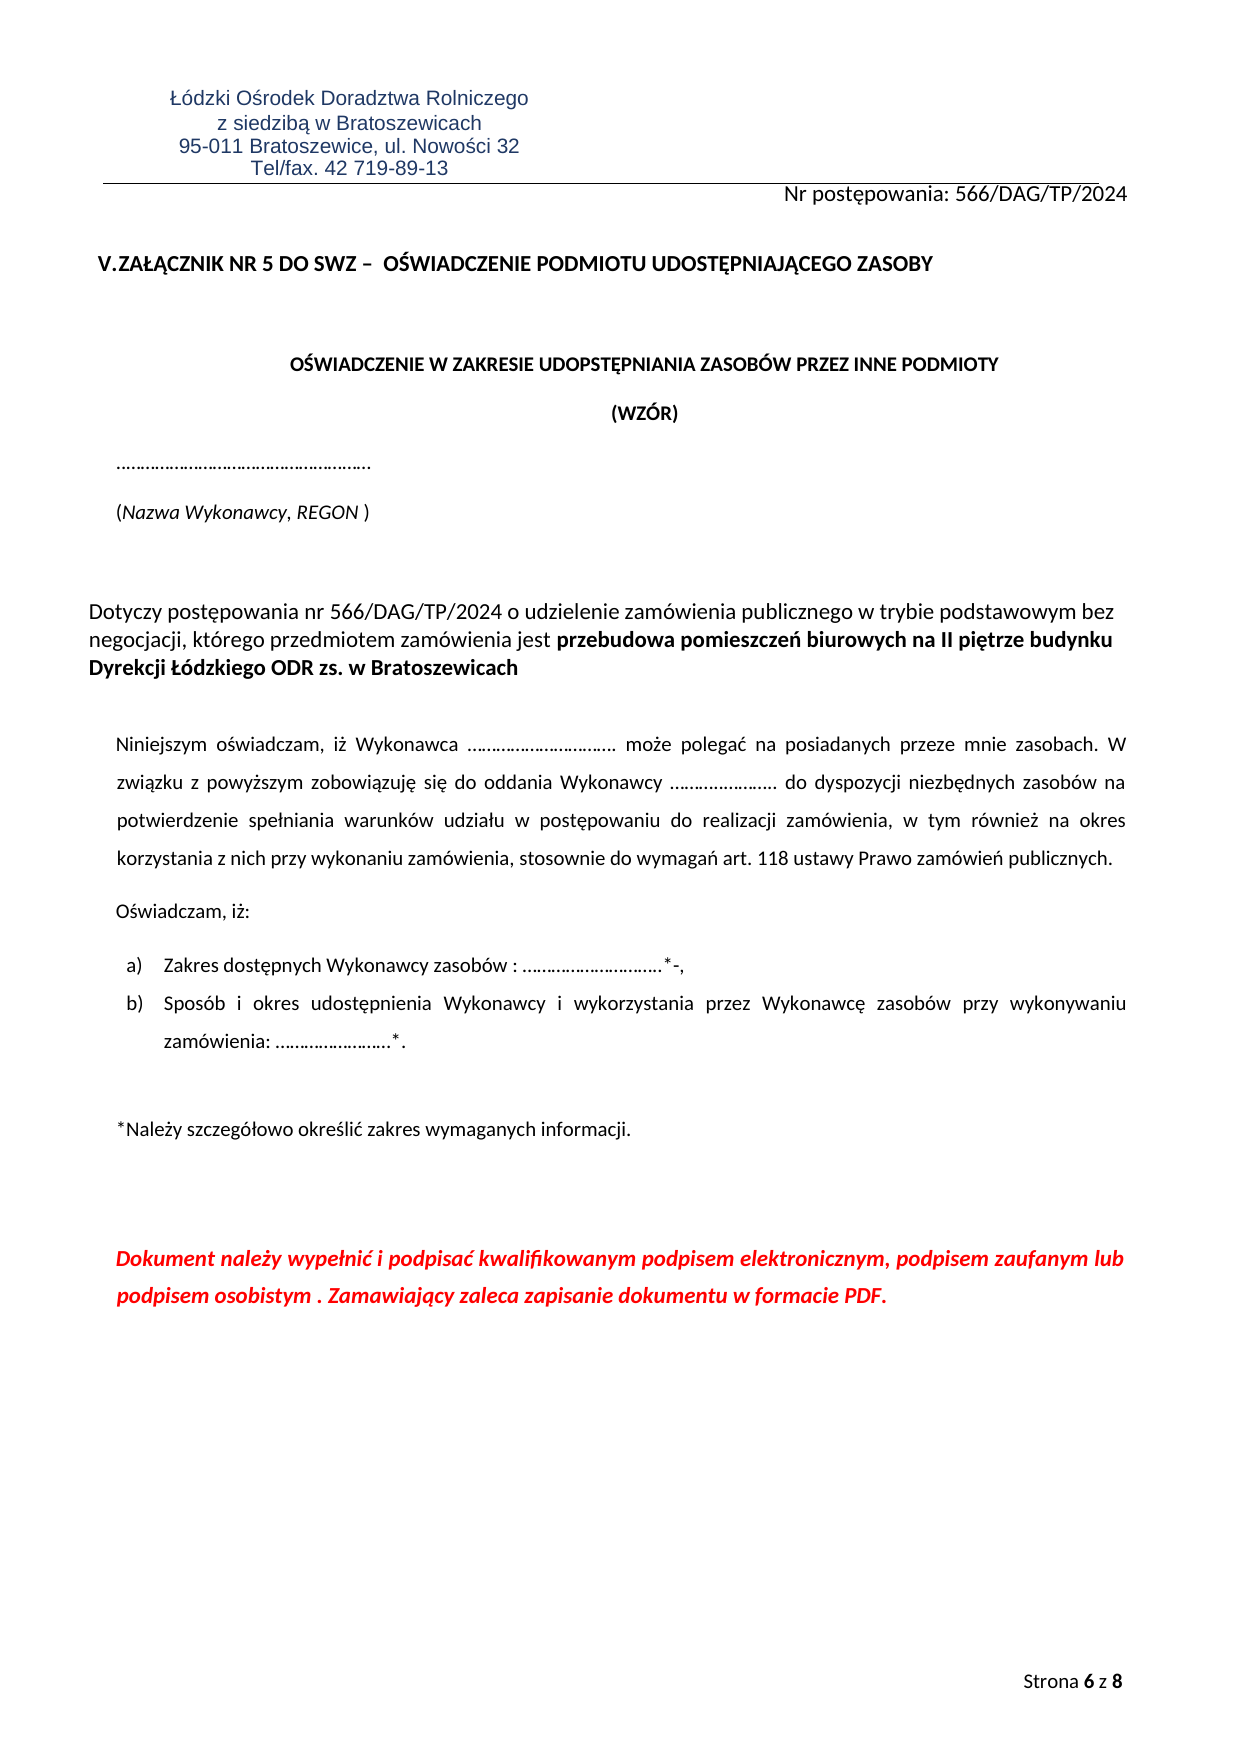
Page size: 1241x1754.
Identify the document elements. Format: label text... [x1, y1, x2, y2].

text (WZÓR) [161, 400, 1128, 426]
text Dokument należy wypełnić i podpisać kwalifikowanym podpisem elektronicznym, podpisem zaufanym lub podpisem osobistym . Zamawiający zaleca zapisanie dokumentu w formacie PDF. [116, 1244, 1128, 1309]
list Zakres dostępnych Wykonawcy zasobów : ………………………..*-, [126, 952, 1128, 978]
text ..…………………………………………… [116, 449, 1128, 475]
subtitle ZAŁĄCZNIK NR 5 DO SWZ – Oświadczenie Podmiotu udostępniającego zasoby [117, 237, 1128, 277]
list Sposób i okres udostępnienia Wykonawcy i wykorzystania przez Wykonawcę zasobów przy wykonywaniu zamówienia: ……………………*. [126, 991, 1128, 1054]
text Oświadczam, iż: [116, 899, 1128, 924]
text OŚWIADCZENIE W ZAKRESIE UDOPSTĘPNIANIA ZASOBÓW PRZEZ INNE PODMIOTY [161, 351, 1128, 376]
text (Nazwa Wykonawcy, REGON ) [116, 499, 1128, 524]
text *Należy szczegółowo określić zakres wymaganych informacji. [116, 1116, 1128, 1141]
text Niniejszym oświadczam, iż Wykonawca …………………………. może polegać na posiadanych przeze mnie zasobach. W związku z powyższym zobowiązuję się do oddania Wykonawcy ………..……….. do dyspozycji niezbędnych zasobów na potwierdzenie spełniania warunków udziału w postępowaniu do realizacji zamówienia, w tym również na okres korzystania z nich przy wykonaniu zamówienia, stosownie do wymagań art. 118 ustawy Prawo zamówień publicznych. [116, 731, 1128, 871]
text Dotyczy postępowania nr 566/DAG/TP/2024 o udzielenie zamówienia publicznego w trybie podstawowym bez negocjacji, którego przedmiotem zamówienia jest przebudowa pomieszczeń biurowych na II piętrze budynku Dyrekcji Łódzkiego ODR zs. w Bratoszewicach [89, 597, 1128, 681]
